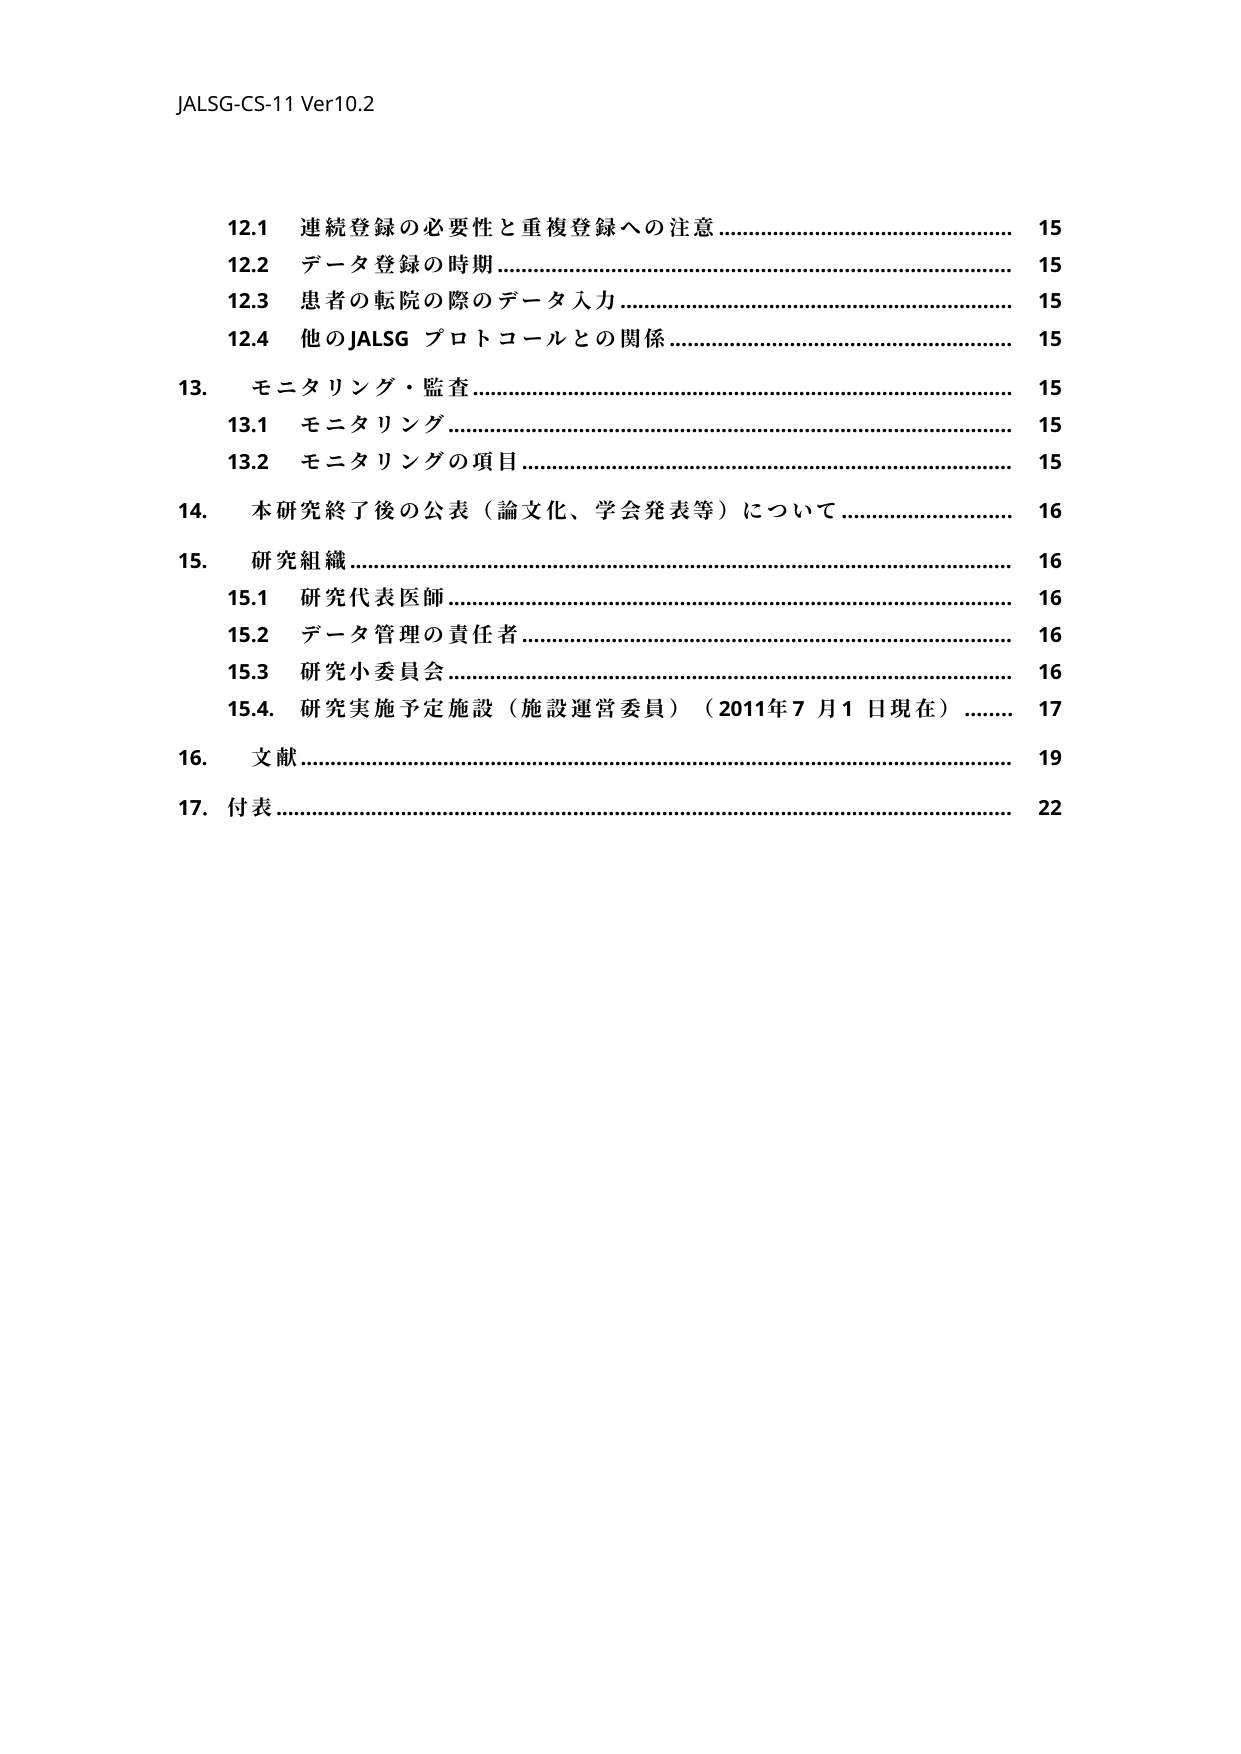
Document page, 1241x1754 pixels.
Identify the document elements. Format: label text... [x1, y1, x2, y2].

text 12.4 他のJALSGプロトコールとの関係 15 [203, 318, 1063, 356]
text 12.3 患者の転院の際のデータ入力 15 [203, 282, 1063, 318]
text 15. 研究組織 16 [178, 541, 1063, 578]
text 13.1 モニタリング 15 [203, 405, 1063, 442]
text 15.1 研究代表医師 16 [203, 578, 1063, 615]
text 15.4. 研究実施予定施設（施設運営委員）（2011年7月1日現在） 17 [203, 689, 1063, 726]
text 15.2 データ管理の責任者 16 [203, 615, 1063, 652]
text 12.1 連続登録の必要性と重複登録への注意 15 [203, 208, 1063, 244]
text 15.3 研究小委員会 16 [203, 652, 1063, 689]
text 16. 文献 19 [178, 738, 1063, 775]
text 14. 本研究終了後の公表（論文化、学会発表等）について 16 [178, 491, 1063, 528]
text 13. モニタリング・監査 15 [178, 368, 1063, 405]
text 12.2 データ登録の時期 15 [203, 244, 1063, 282]
text 17．付表 22 [178, 788, 1063, 825]
text 13.2 モニタリングの項目 15 [203, 442, 1063, 479]
